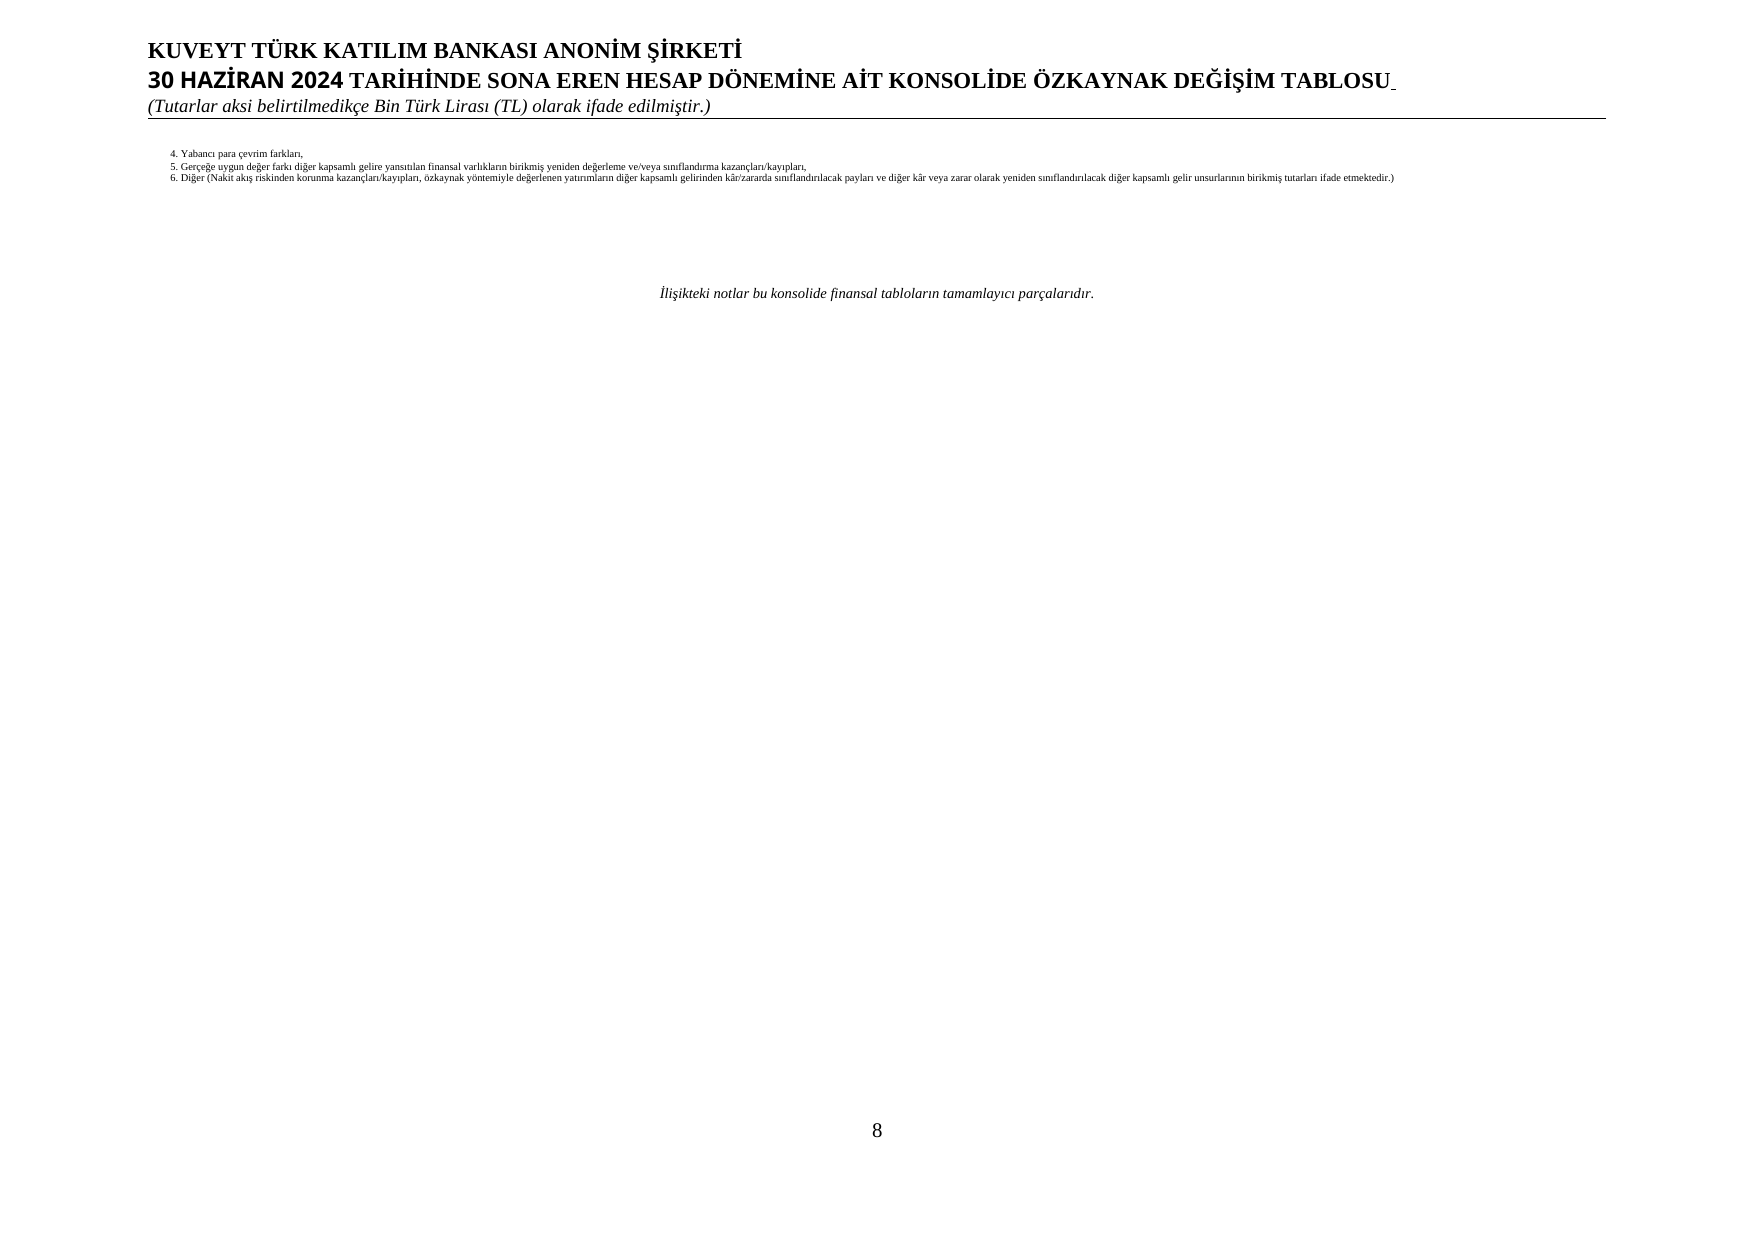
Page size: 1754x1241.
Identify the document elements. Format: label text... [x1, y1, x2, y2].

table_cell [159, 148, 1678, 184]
text İlişikteki notlar bu konsolide finansal tabloların tamamlayıcı parçalarıdır. [148, 285, 1606, 302]
